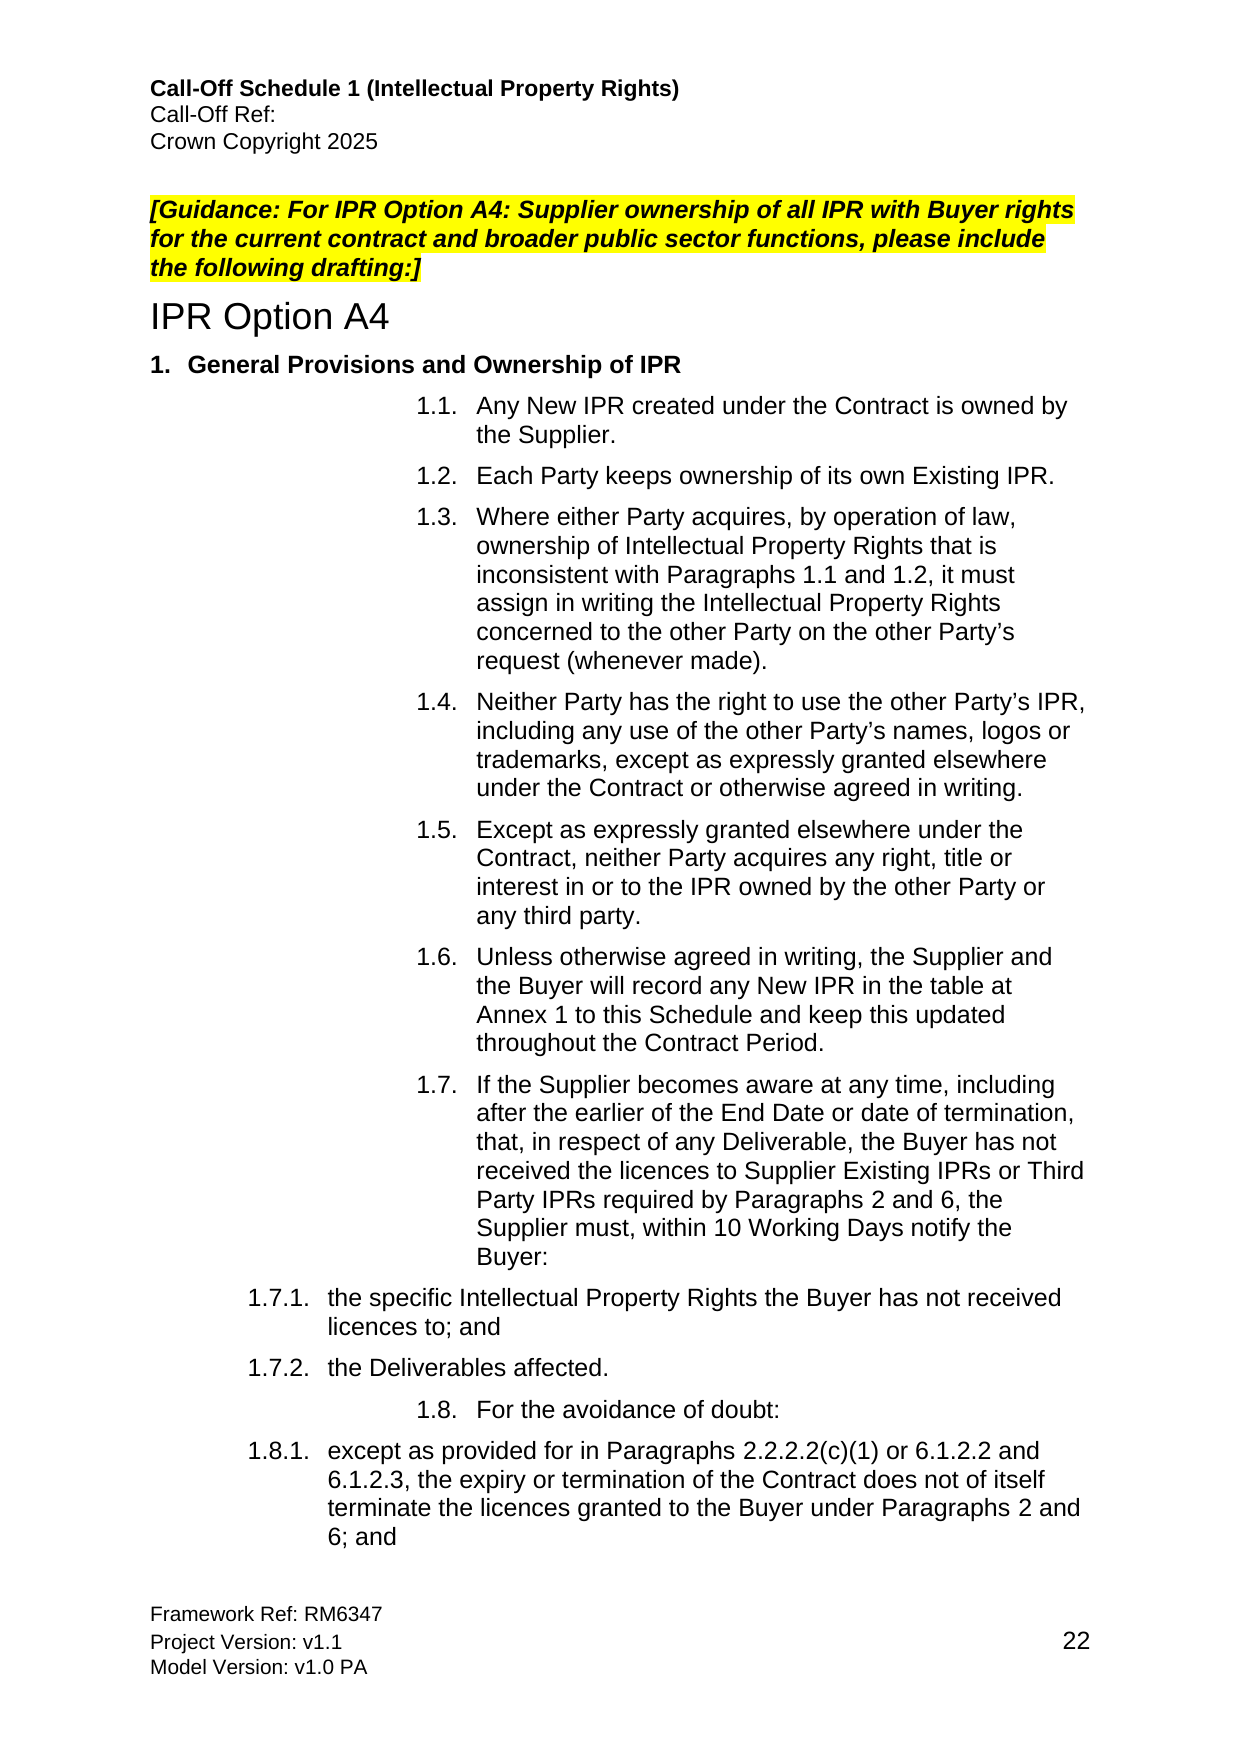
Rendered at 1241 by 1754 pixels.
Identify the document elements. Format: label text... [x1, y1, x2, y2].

subtitle Each Party keeps ownership of its own Existing IPR. [416, 461, 1090, 490]
subtitle Neither Party has the right to use the other Party’s IPR, including any use of the other Party’s names, logos or trademarks, except as expressly granted elsewhere under the Contract or otherwise agreed in writing. [416, 687, 1090, 802]
subtitle the specific Intellectual Property Rights the Buyer has not received licences to; and [247, 1283, 1090, 1341]
text [Guidance: For IPR Option A4: Supplier ownership of all IPR with Buyer rights for the current contract and broader public sector functions, please include the following drafting:] [421, 195, 1090, 282]
subtitle For the avoidance of doubt: [416, 1395, 1090, 1423]
subtitle the Deliverables affected. [247, 1353, 1090, 1382]
subtitle If the Supplier becomes aware at any time, including after the earlier of the End Date or date of termination, that, in respect of any Deliverable, the Buyer has not received the licences to Supplier Existing IPRs or Third Party IPRs required by Paragraphs 2 and 6, the Supplier must, within 10 Working Days notify the Buyer: [416, 1070, 1090, 1271]
subtitle Except as expressly granted elsewhere under the Contract, neither Party acquires any right, title or interest in or to the IPR owned by the other Party or any third party. [416, 815, 1090, 930]
subtitle Where either Party acquires, by operation of law, ownership of Intellectual Property Rights that is inconsistent with Paragraphs 1.1 and 1.2, it must assign in writing the Intellectual Property Rights concerned to the other Party on the other Party’s request (whenever made). [416, 502, 1090, 675]
subtitle except as provided for in Paragraphs 2.2.2.2(c)(1) or 6.1.2.2 and 6.1.2.3, the expiry or termination of the Contract does not of itself terminate the licences granted to the Buyer under Paragraphs 2 and 6; and [247, 1436, 1090, 1551]
subtitle Any New IPR created under the Contract is owned by the Supplier. [416, 391, 1090, 448]
subtitle General Provisions and Ownership of IPR [150, 350, 1090, 378]
text IPR Option A4 [150, 294, 1090, 337]
subtitle Unless otherwise agreed in writing, the Supplier and the Buyer will record any New IPR in the table at Annex 1 to this Schedule and keep this updated throughout the Contract Period. [416, 942, 1090, 1057]
